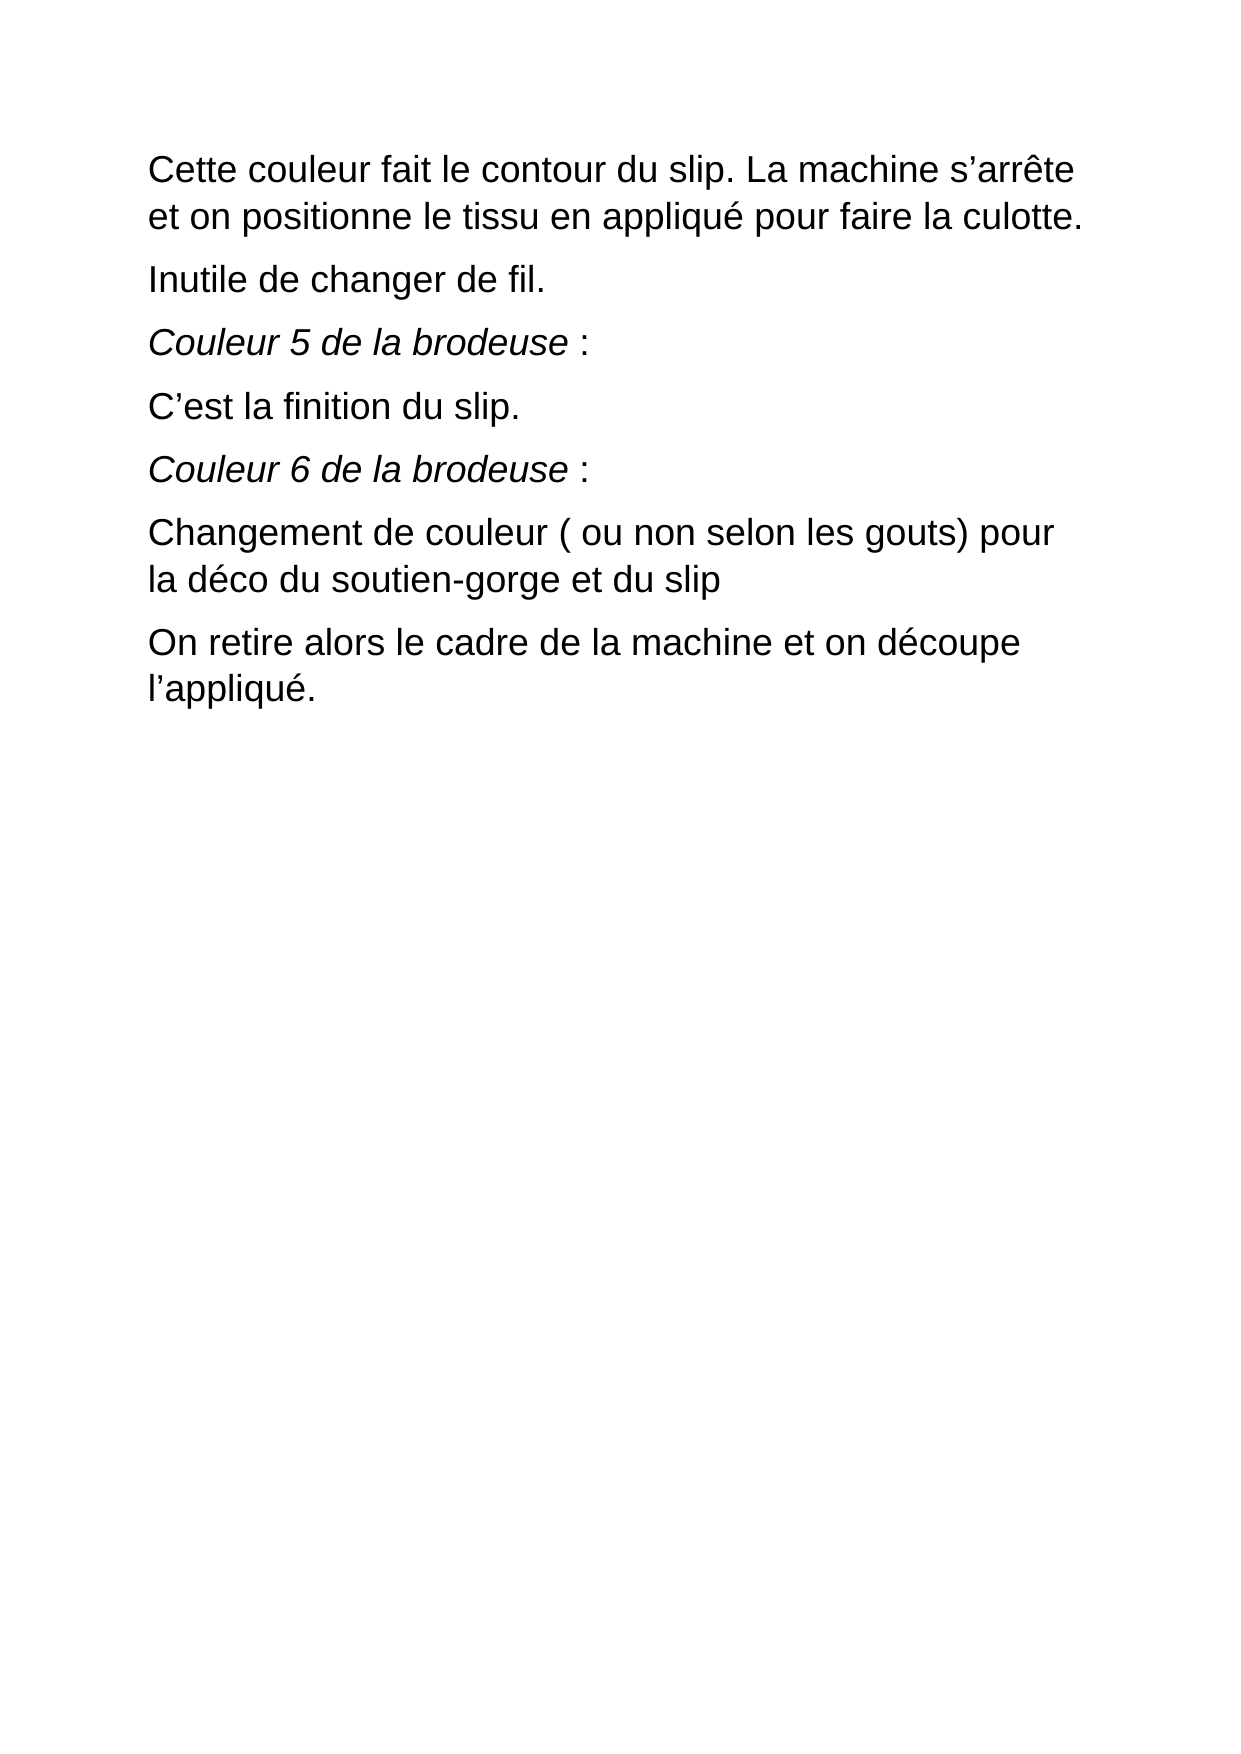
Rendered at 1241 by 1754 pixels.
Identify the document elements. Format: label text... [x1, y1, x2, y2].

text Couleur 5 de la brodeuse : [148, 321, 1093, 364]
text Changement de couleur ( ou non selon les gouts) pour la déco du soutien-gorge et du slip [148, 510, 1093, 600]
text C’est la finition du slip. [148, 384, 1093, 427]
text On retire alors le cadre de la machine et on découpe l’appliqué. [148, 620, 1093, 710]
text Inutile de changer de fil. [148, 257, 1093, 301]
text Couleur 6 de la brodeuse : [148, 447, 1093, 490]
text Cette couleur fait le contour du slip. La machine s’arrête et on positionne le tissu en appliqué pour faire la culotte. [148, 148, 1093, 237]
